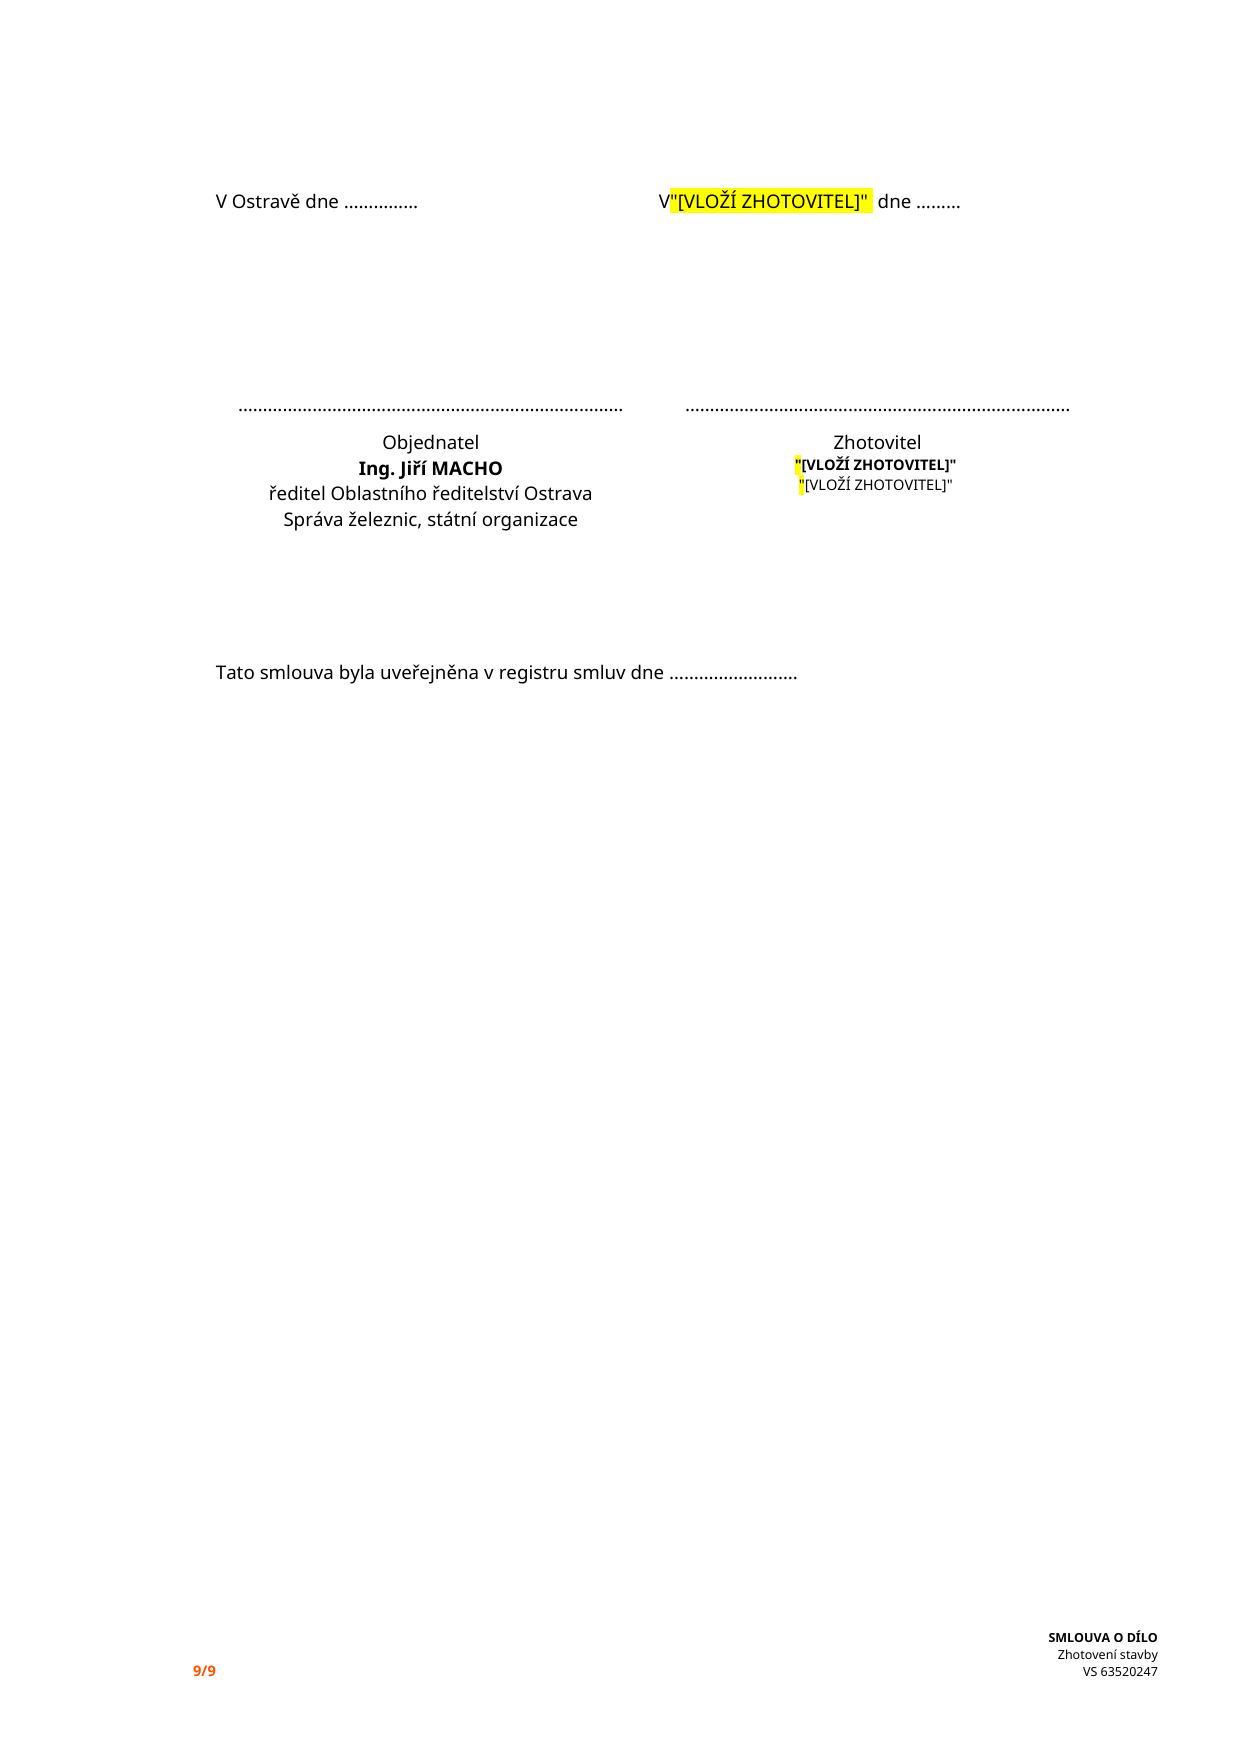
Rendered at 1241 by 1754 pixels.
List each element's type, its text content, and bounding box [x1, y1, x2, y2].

table_header …………………………………………………………………… Zhotovitel [654, 350, 1101, 538]
text Tato smlouva byla uveřejněna v registru smluv dne ………….…………. [216, 659, 1093, 685]
text V Ostravě dne …………… V dne ……… [873, 188, 1093, 213]
text V Ostravě dne …………… V dne ……… [216, 188, 670, 213]
table_header …………………………………………………………………… Objednatel Ing. Jiří MACHO ředitel Oblastního ředitelství Ostrava Správa železnic, státní organizace [207, 350, 654, 538]
